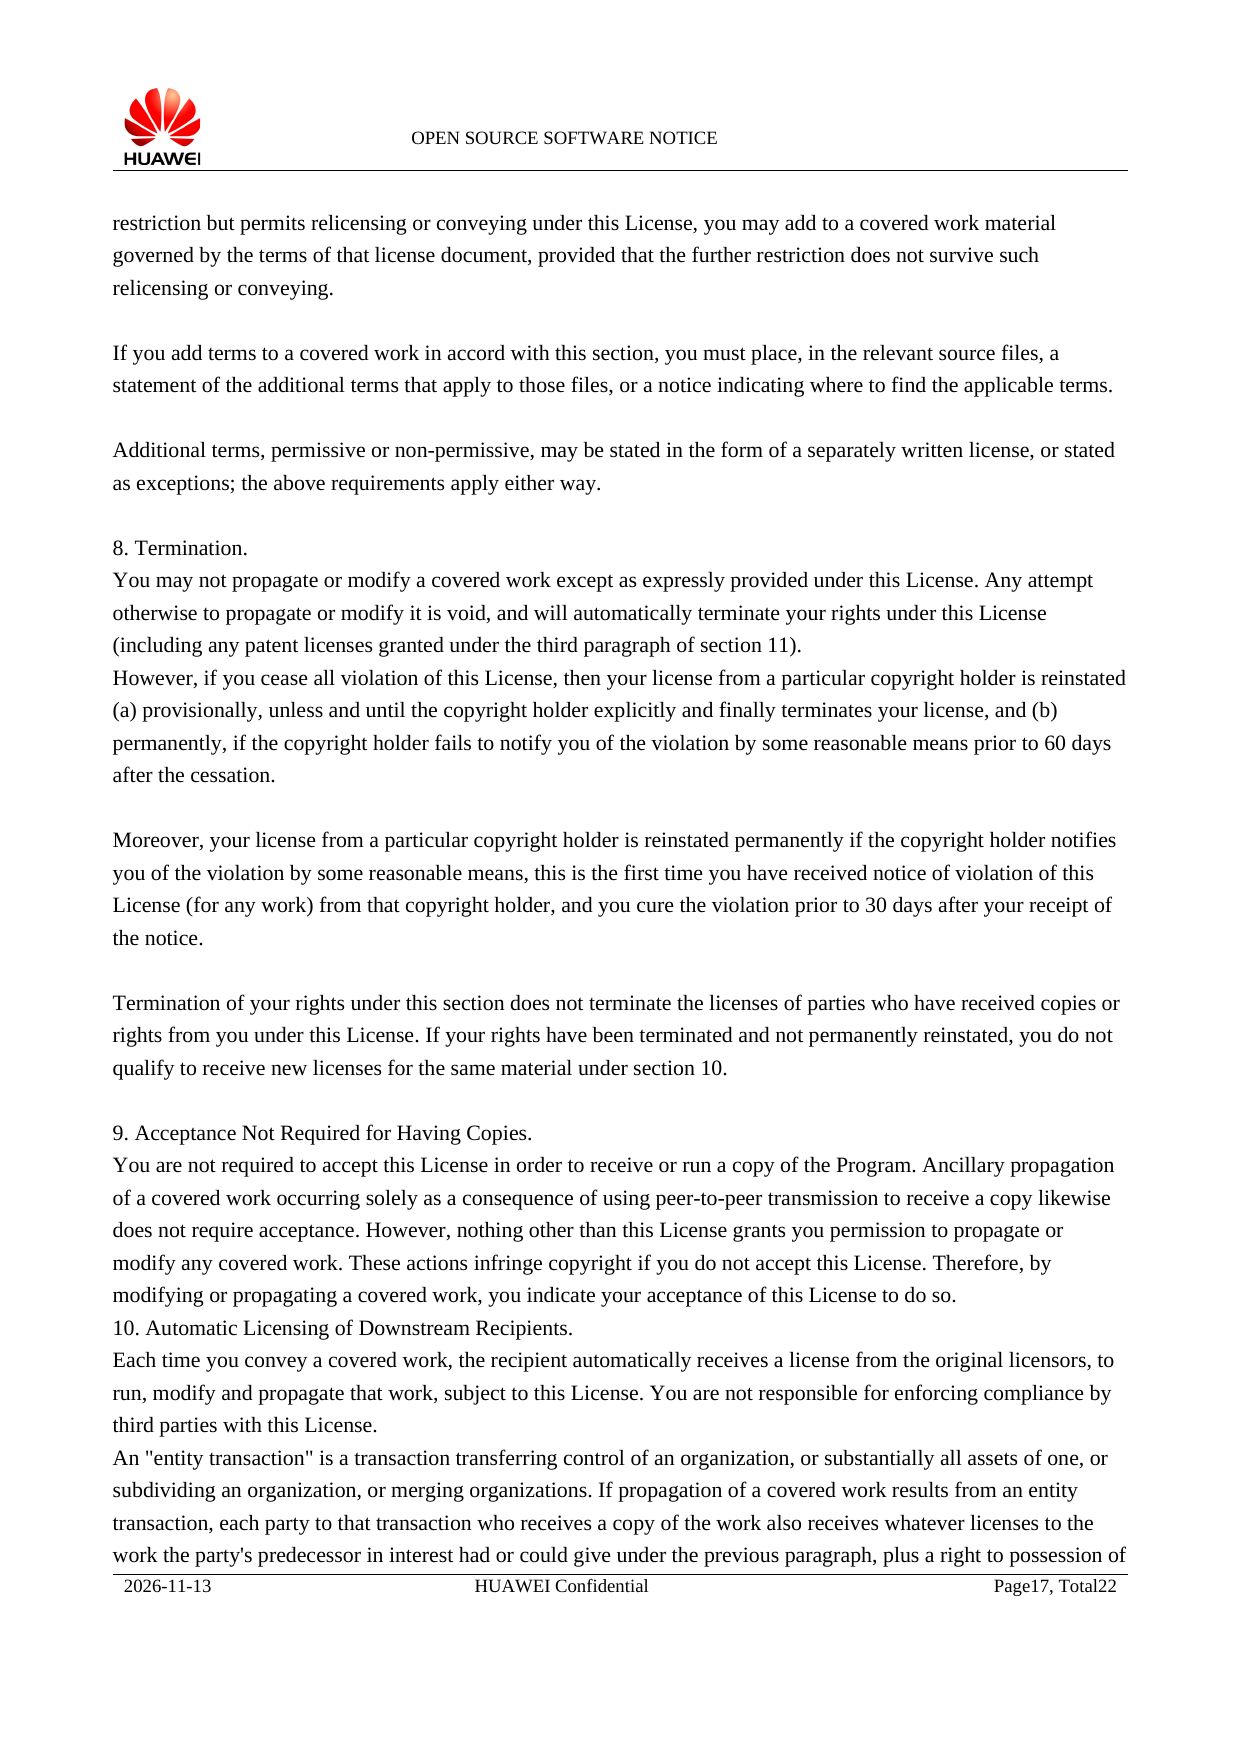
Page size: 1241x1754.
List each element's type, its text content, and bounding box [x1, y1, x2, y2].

text Moreover, your license from a particular copyright holder is reinstated permanently if the copyright holder notifies you of the violation by some reasonable means, this is the first time you have received notice of violation of this License (for any work) from that copyright holder, and you cure the violation prior to 30 days after your receipt of the notice. [112, 824, 1128, 954]
text Additional terms, permissive or non-permissive, may be stated in the form of a separately written license, or stated as exceptions; the above requirements apply either way. [112, 434, 1128, 499]
text Each time you convey a covered work, the recipient automatically receives a license from the original licensors, to run, modify and propagate that work, subject to this License. You are not responsible for enforcing compliance by third parties with this License. [112, 1344, 1128, 1441]
text However, if you cease all violation of this License, then your license from a particular copyright holder is reinstated (a) provisionally, unless and until the copyright holder explicitly and finally terminates your license, and (b) permanently, if the copyright holder fails to notify you of the violation by some reasonable means prior to 60 days after the cessation. [112, 661, 1128, 791]
text You may not propagate or modify a covered work except as expressly provided under this License. Any attempt otherwise to propagate or modify it is void, and will automatically terminate your rights under this License (including any patent licenses granted under the third paragraph of section 11). [112, 564, 1128, 661]
text Termination of your rights under this section does not terminate the licenses of parties who have received copies or rights from you under this License. If your rights have been terminated and not permanently reinstated, you do not qualify to receive new licenses for the same material under section 10. [112, 986, 1128, 1084]
text 9. Acceptance Not Required for Having Copies. [112, 1116, 1128, 1149]
text If you add terms to a covered work in accord with this section, you must place, in the relevant source files, a statement of the additional terms that apply to those files, or a notice indicating where to find the applicable terms. [112, 336, 1128, 401]
text 10. Automatic Licensing of Downstream Recipients. [112, 1311, 1128, 1344]
text 8. Termination. [112, 531, 1128, 564]
text You are not required to accept this License in order to receive or run a copy of the Program. Ancillary propagation of a covered work occurring solely as a consequence of using peer-to-peer transmission to receive a copy likewise does not require acceptance. However, nothing other than this License grants you permission to propagate or modify any covered work. These actions infringe copyright if you do not accept this License. Therefore, by modifying or propagating a covered work, you indicate your acceptance of this License to do so. [112, 1149, 1128, 1311]
picture [124, 88, 201, 165]
